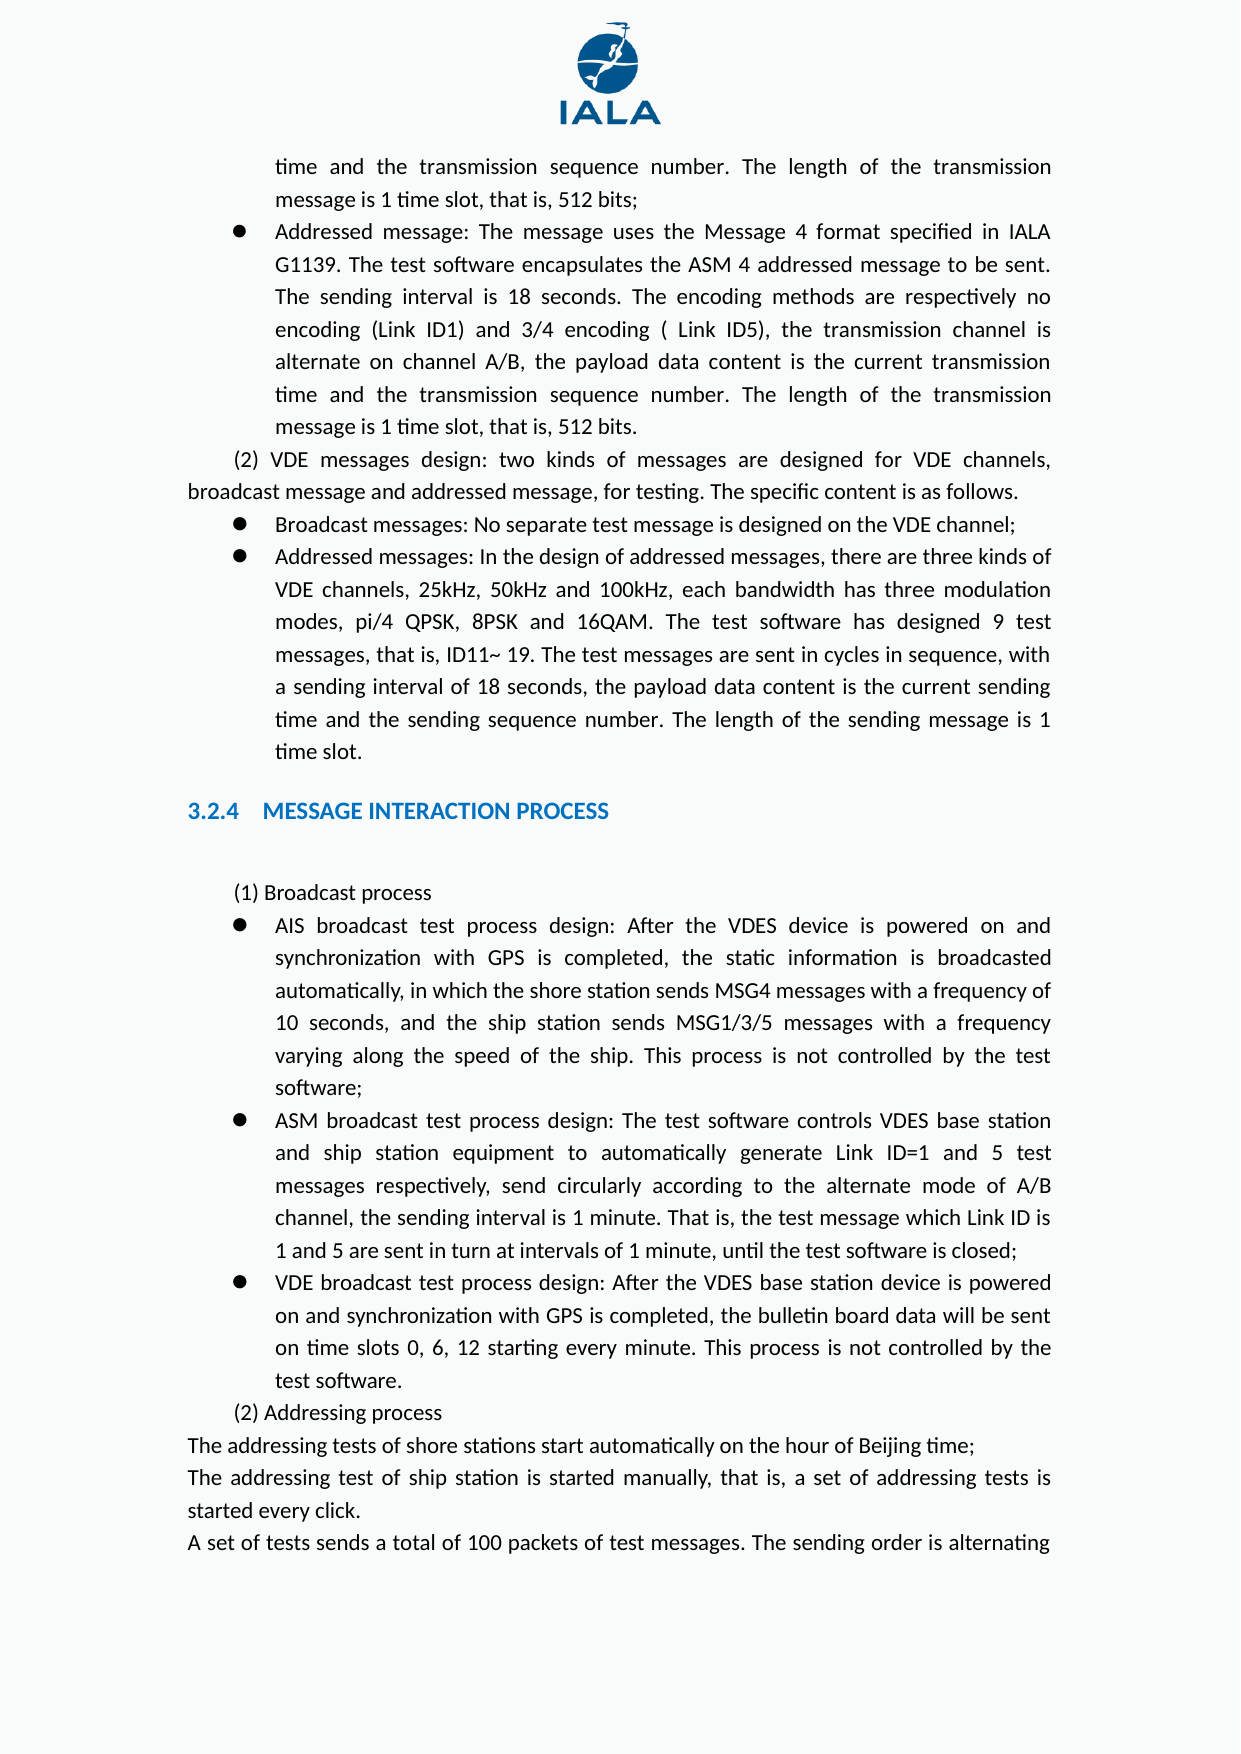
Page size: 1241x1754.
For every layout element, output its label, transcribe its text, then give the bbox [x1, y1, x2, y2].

text (2) Addressing process [187, 1396, 1053, 1429]
list ASM broadcast test process design: The test software controls VDES base station and ship station equipment to automatically generate Link ID=1 and 5 test messages respectively, send circularly according to the alternate mode of A/B channel, the sending interval is 1 minute. That is, the test message which Link ID is 1 and 5 are sent in turn at intervals of 1 minute, until the test software is closed; [231, 1104, 1053, 1266]
text (1) Broadcast process [187, 876, 1053, 909]
text (2) VDE messages design: two kinds of messages are designed for VDE channels, broadcast message and addressed message, for testing. The specific content is as follows. [187, 442, 1053, 507]
list MESSAGE INTERACTION PROCESS [187, 794, 1053, 827]
text The addressing test of ship station is started manually, that is, a set of addressing tests is started every click. [187, 1461, 1053, 1526]
list Broadcast messages: No separate test message is designed on the VDE channel; [231, 507, 1053, 540]
list AIS broadcast test process design: After the VDES device is powered on and synchronization with GPS is completed, the static information is broadcasted automatically, in which the shore station sends MSG4 messages with a frequency of 10 seconds, and the ship station sends MSG1/3/5 messages with a frequency varying along the speed of the ship. This process is not controlled by the test software; [231, 909, 1053, 1104]
picture [537, 10, 678, 147]
list VDE broadcast test process design: After the VDES base station device is powered on and synchronization with GPS is completed, the bulletin board data will be sent on time slots 0, 6, 12 starting every minute. This process is not controlled by the test software. [231, 1266, 1053, 1396]
text The addressing tests of shore stations start automatically on the hour of Beijing time; [187, 1429, 1053, 1461]
list Addressed message: The message uses the Message 4 format specified in IALA G1139. The test software encapsulates the ASM 4 addressed message to be sent. The sending interval is 18 seconds. The encoding methods are respectively no encoding (Link ID1) and 3/4 encoding ( Link ID5), the transmission channel is alternate on channel A/B, the payload data content is the current transmission time and the transmission sequence number. The length of the transmission message is 1 time slot, that is, 512 bits. [231, 215, 1053, 442]
list Addressed messages: In the design of addressed messages, there are three kinds of VDE channels, 25kHz, 50kHz and 100kHz, each bandwidth has three modulation modes, pi/4 QPSK, 8PSK and 16QAM. The test software has designed 9 test messages, that is, ID11~ 19. The test messages are sent in cycles in sequence, with a sending interval of 18 seconds, the payload data content is the current sending time and the sending sequence number. The length of the sending message is 1 time slot. [231, 540, 1053, 767]
